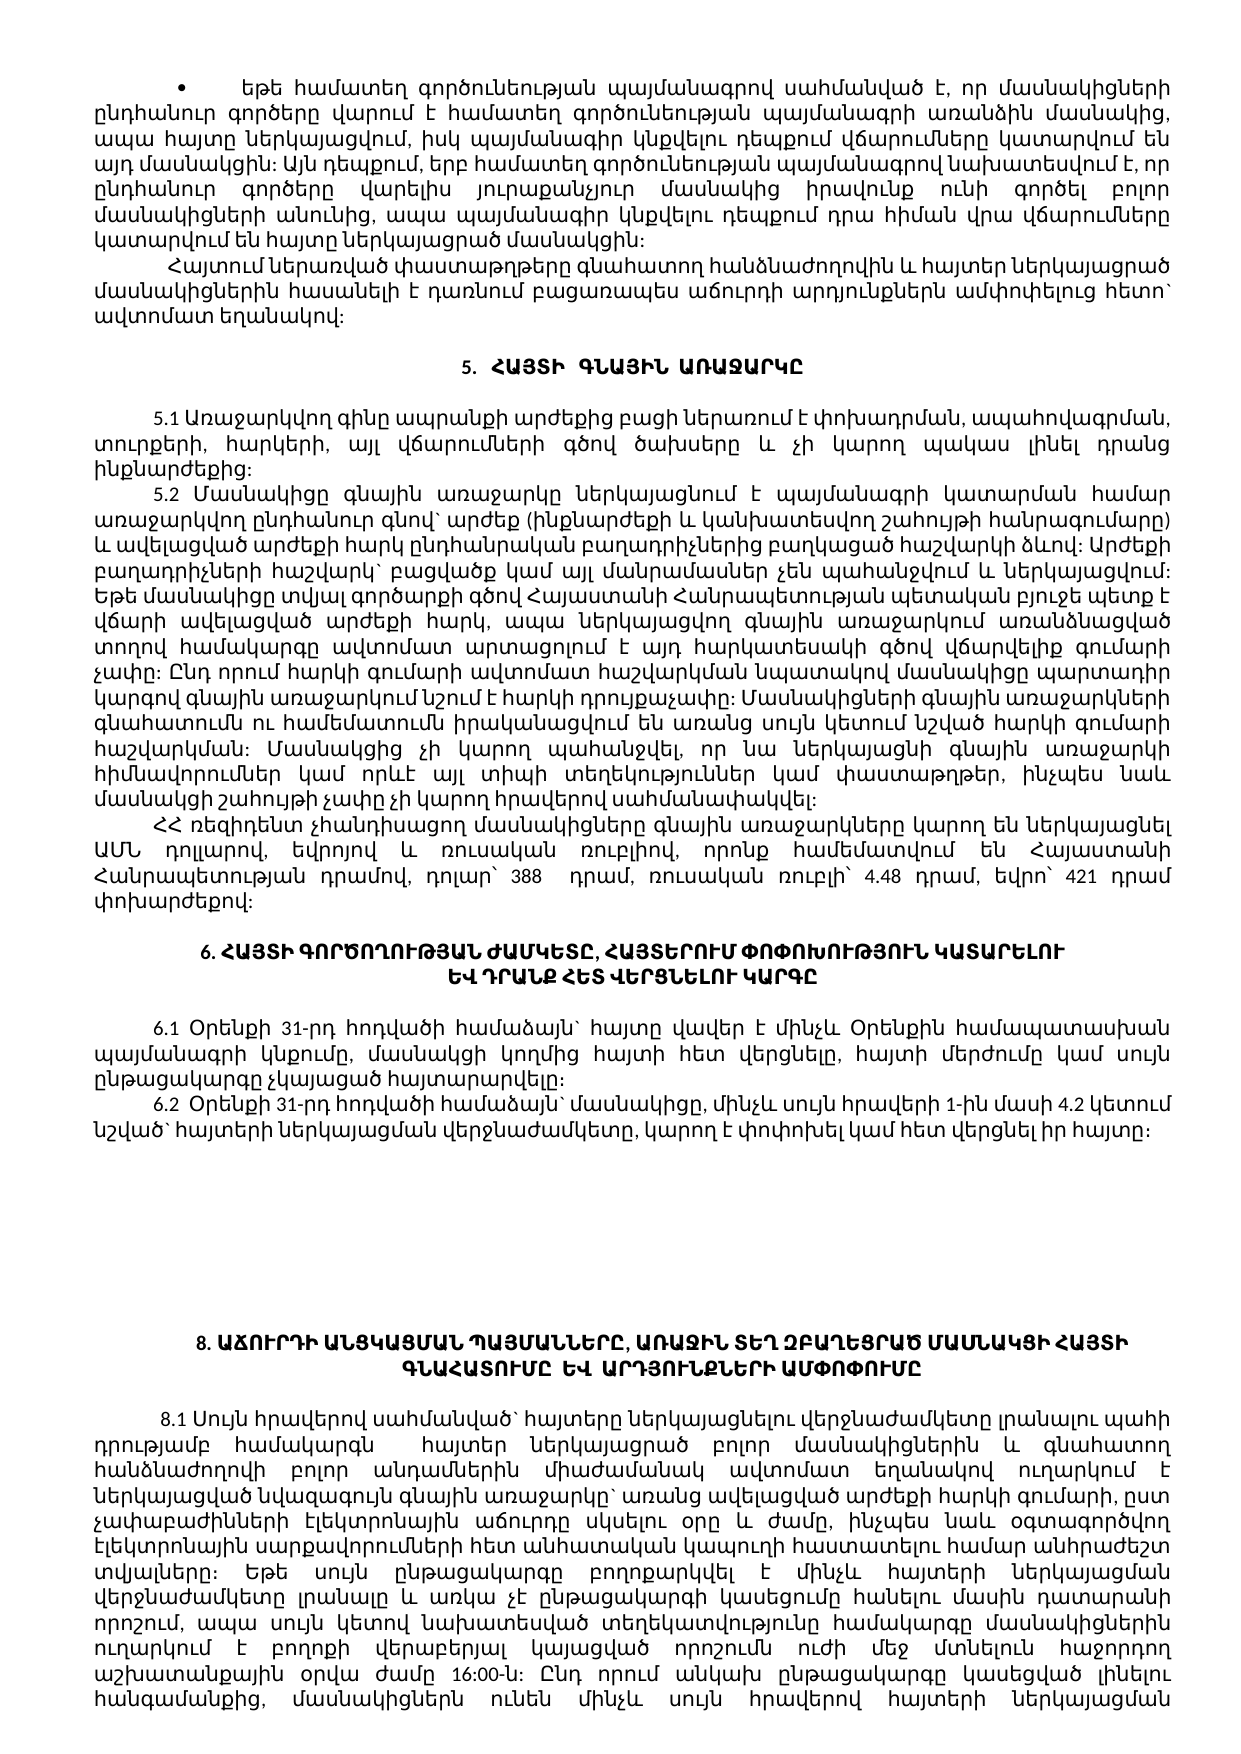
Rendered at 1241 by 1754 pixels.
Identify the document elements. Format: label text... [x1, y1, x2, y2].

text 5.1 Առաջարկվող գինը ապրանքի արժեքից բացի ներառում է փոխադրման, ապահովագրման, տուրքերի, հարկերի, այլ վճարումների գծով ծախսերը և չի կարող պակաս լինել դրանց ինքնարժեքից: [94, 405, 1171, 482]
text 6.1 Օրենքի 31-րդ հոդվածի համաձայն` հայտը վավեր է մինչև Օրենքին համապատասխան պայմանագրի կնքումը, մասնակցի կողմից հայտի հետ վերցնելը, հայտի մերժումը կամ սույն ընթացակարգը չկայացած հայտարարվելը։ [94, 1015, 1171, 1092]
text 8. ԱՃՈՒՐԴԻ ԱՆՑԿԱՑՄԱՆ ՊԱՅՄԱՆՆԵՐԸ, ԱՌԱՋԻՆ ՏԵՂ ԶԲԱՂԵՑՐԱԾ ՄԱՍՆԱԿՑԻ ՀԱՅՏԻ [94, 1330, 1171, 1356]
text 5. ՀԱՅՏԻ ԳՆԱՅԻՆ ԱՌԱՋԱՐԿԸ [94, 354, 1171, 380]
list եթե համատեղ գործունեության պայմանագրով սահմանված է, որ մասնակիցների ընդհանուր գործերը վարում է համատեղ գործունեության պայմանագրի առանձին մասնակից, ապա հայտը ներկայացվում, իսկ պայմանագիր կնքվելու դեպքում վճարումները կատարվում են այդ մասնակցին: Այն դեպքում, երբ համատեղ գործունեության պայմանագրով նախատեսվում է, որ ընդհանուր գործերը վարելիս յուրաքանչյուր մասնակից իրավունք ունի գործել բոլոր մասնակիցների անունից, ապա պայմանագիր կնքվելու դեպքում դրա հիման վրա վճարումները կատարվում են հայտը ներկայացրած մասնակցին: [94, 75, 1171, 253]
text 6. ՀԱՅՏԻ ԳՈՐԾՈՂՈՒԹՅԱՆ ԺԱՄԿԵՏԸ, ՀԱՅՏԵՐՈՒՄ ՓՈՓՈԽՈՒԹՅՈՒՆ ԿԱՏԱՐԵԼՈՒ [94, 939, 1171, 964]
text ՀՀ ռեզիդենտ չհանդիսացող մասնակիցները գնային առաջարկները կարող են ներկայացնել ԱՄՆ դոլլարով, եվրոյով և ռուսական ռուբլիով, որոնք համեմատվում են Հայաստանի Հանրապետության դրամով, դոլար՝ 388 դրամ, ռուսական ռուբլի՝ 4.48 դրամ, եվրո՝ 421 դրամ փոխարժեքով: [94, 812, 1171, 914]
text 6.2 Օրենքի 31-րդ հոդվածի համաձայն` մասնակիցը, մինչև սույն հրավերի 1-ին մասի 4.2 կետում նշված` հայտերի ներկայացման վերջնաժամկետը, կարող է փոփոխել կամ հետ վերցնել իր հայտը։ [94, 1092, 1171, 1142]
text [94, 1407, 1171, 1712]
text ԵՎ ԴՐԱՆՔ ՀԵՏ ՎԵՐՑՆԵԼՈՒ ԿԱՐԳԸ [94, 964, 1171, 990]
text ԳՆԱՀԱՏՈՒՄԸ ԵՎ ԱՐԴՅՈՒՆՔՆԵՐԻ ԱՄՓՈՓՈՒՄԸ [94, 1356, 1171, 1381]
text 5.2 Մասնակիցը գնային առաջարկը ներկայացնում է պայմանագրի կատարման համար առաջարկվող ընդհանուր գնով` արժեք (ինքնարժեքի և կանխատեսվող շահույթի հանրագումարը) և ավելացված արժեքի հարկ ընդհանրական բաղադրիչներից բաղկացած հաշվարկի ձևով: Արժեքի բաղադրիչների հաշվարկ` բացվածք կամ այլ մանրամասներ չեն պահանջվում և ներկայացվում: Եթե մասնակիցը տվյալ գործարքի գծով Հայաստանի Հանրապետության պետական բյուջե պետք է վճարի ավելացված արժեքի հարկ, ապա ներկայացվող գնային առաջարկում առանձնացված տողով համակարգը ավտոմատ արտացոլում է այդ հարկատեսակի գծով վճարվելիք գումարի չափը: Ընդ որում հարկի գումարի ավտոմատ հաշվարկման նպատակով մասնակիցը պարտադիր կարգով գնային առաջարկում նշում է հարկի դրույքաչափը: Մասնակիցների գնային առաջարկների գնահատումն ու համեմատումն իրականացվում են առանց սույն կետում նշված հարկի գումարի հաշվարկման: Մասնակցից չի կարող պահանջվել, որ նա ներկայացնի գնային առաջարկի հիմնավորումներ կամ որևէ այլ տիպի տեղեկություններ կամ փաստաթղթեր, ինչպես նաև մասնակցի շահույթի չափը չի կարող հրավերով սահմանափակվել: [94, 482, 1171, 812]
text Հայտում ներառված փաստաթղթերը գնահատող հանձնաժողովին և հայտեր ներկայացրած մասնակիցներին հասանելի է դառնում բացառապես աճուրդի արդյունքներն ամփոփելուց հետո` ավտոմատ եղանակով: [94, 253, 1171, 329]
